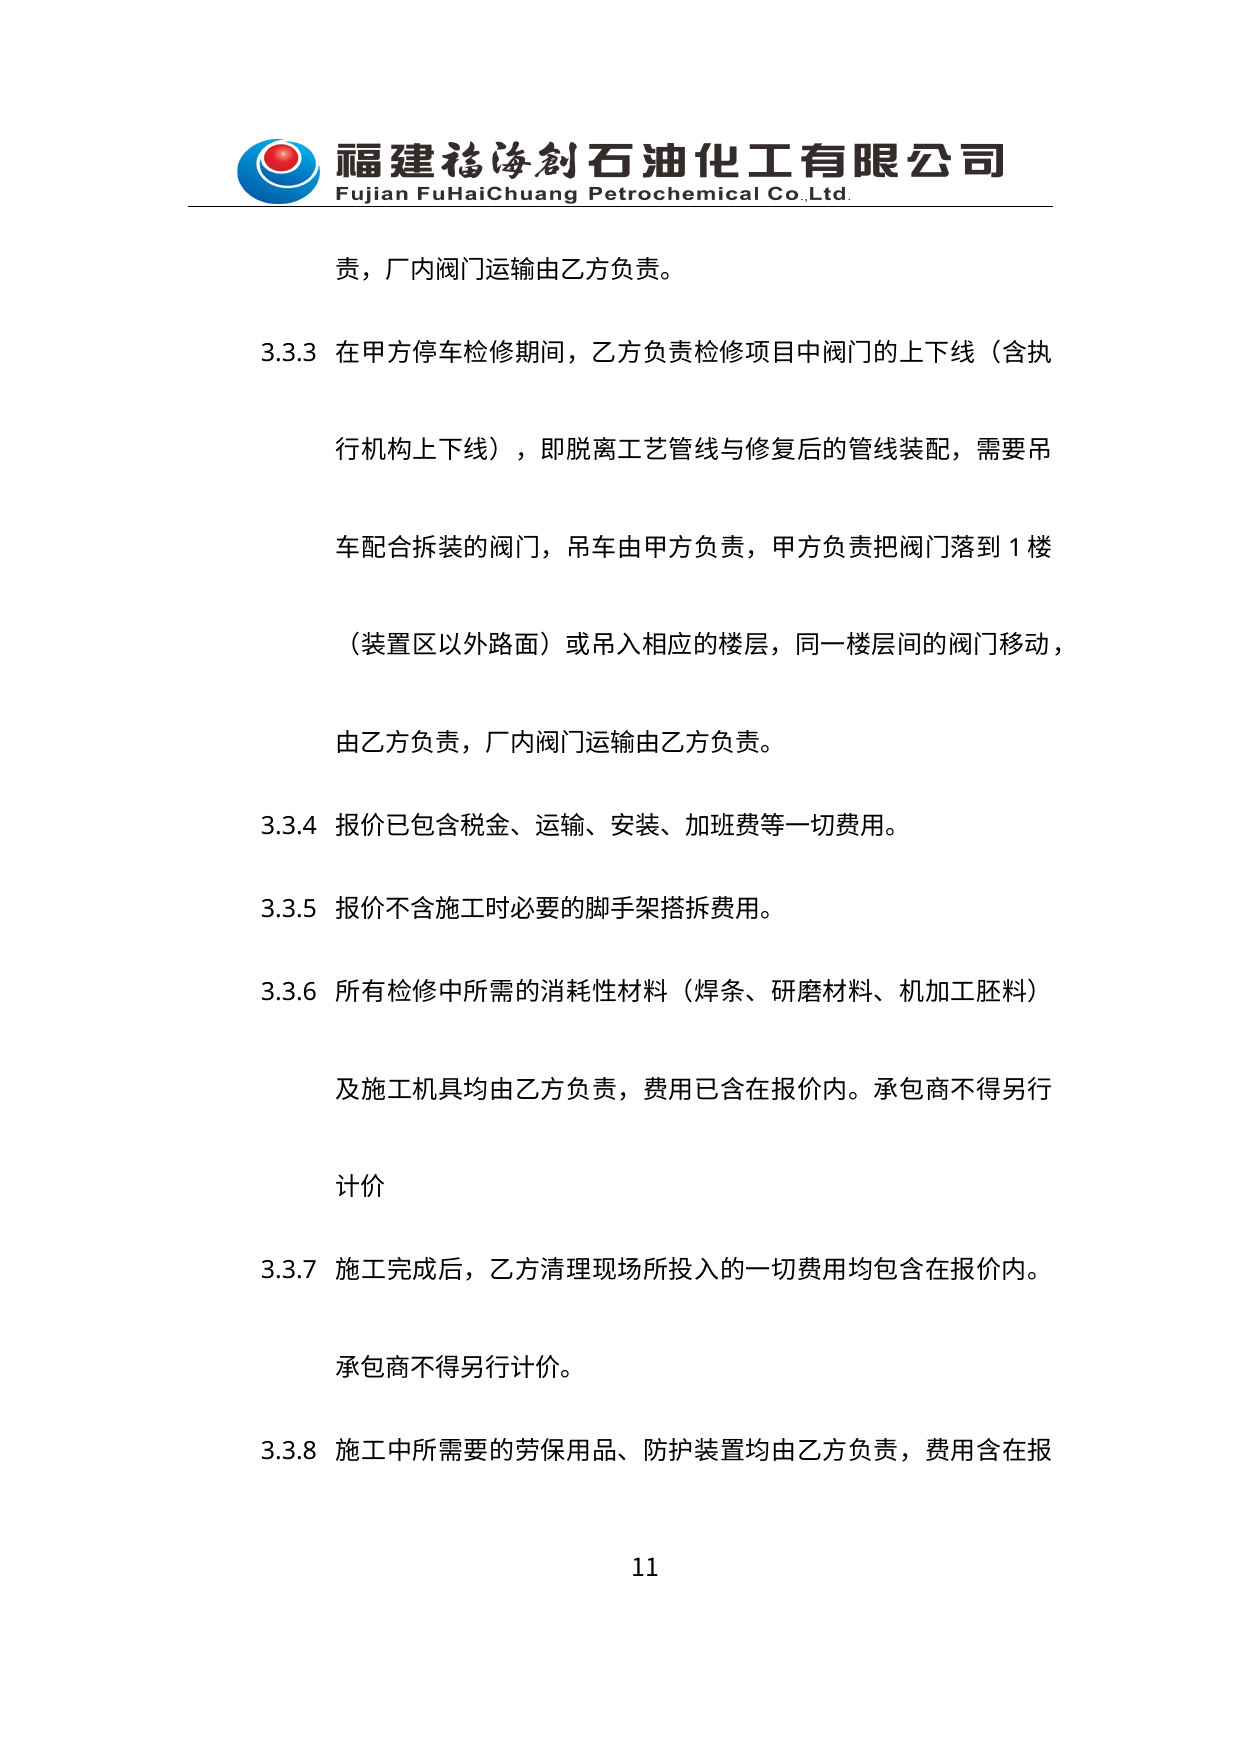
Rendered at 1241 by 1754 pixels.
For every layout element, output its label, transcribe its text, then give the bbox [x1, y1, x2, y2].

list 报价已包含税金、运输、安装、加班费等一切费用。 [261, 791, 1053, 856]
list 施工中所需要的劳保用品、防护装置均由乙方负责，费用含在报价内。 [261, 1416, 1053, 1481]
picture [237, 139, 1003, 204]
list 所有检修中所需的消耗性材料（焊条、研磨材料、机加工胚料）及施工机具均由乙方负责，费用已含在报价内。承包商不得另行计价 [261, 957, 1053, 1217]
list 报价不含施工时必要的脚手架搭拆费用。 [261, 874, 1053, 939]
list 施工完成后，乙方清理现场所投入的一切费用均包含在报价内。承包商不得另行计价。 [261, 1235, 1053, 1398]
list 日常维护中乙方负责PTA罐壁和罐底角阀上/下线（含执行机构上下线）,即脱离工艺管线与修复后的管线装配，需要吊车配合拆装的阀门，吊车由甲方负责，甲方负责把阀门落到1楼（装置区以外路面）或吊入相应的楼层，同一楼层间的阀门移动，由乙方负责，厂内阀门运输由乙方负责。 [261, 235, 1053, 300]
list 在甲方停车检修期间，乙方负责检修项目中阀门的上下线（含执行机构上下线），即脱离工艺管线与修复后的管线装配，需要吊车配合拆装的阀门，吊车由甲方负责，甲方负责把阀门落到1楼（装置区以外路面）或吊入相应的楼层，同一楼层间的阀门移动，由乙方负责，厂内阀门运输由乙方负责。 [261, 318, 1053, 773]
